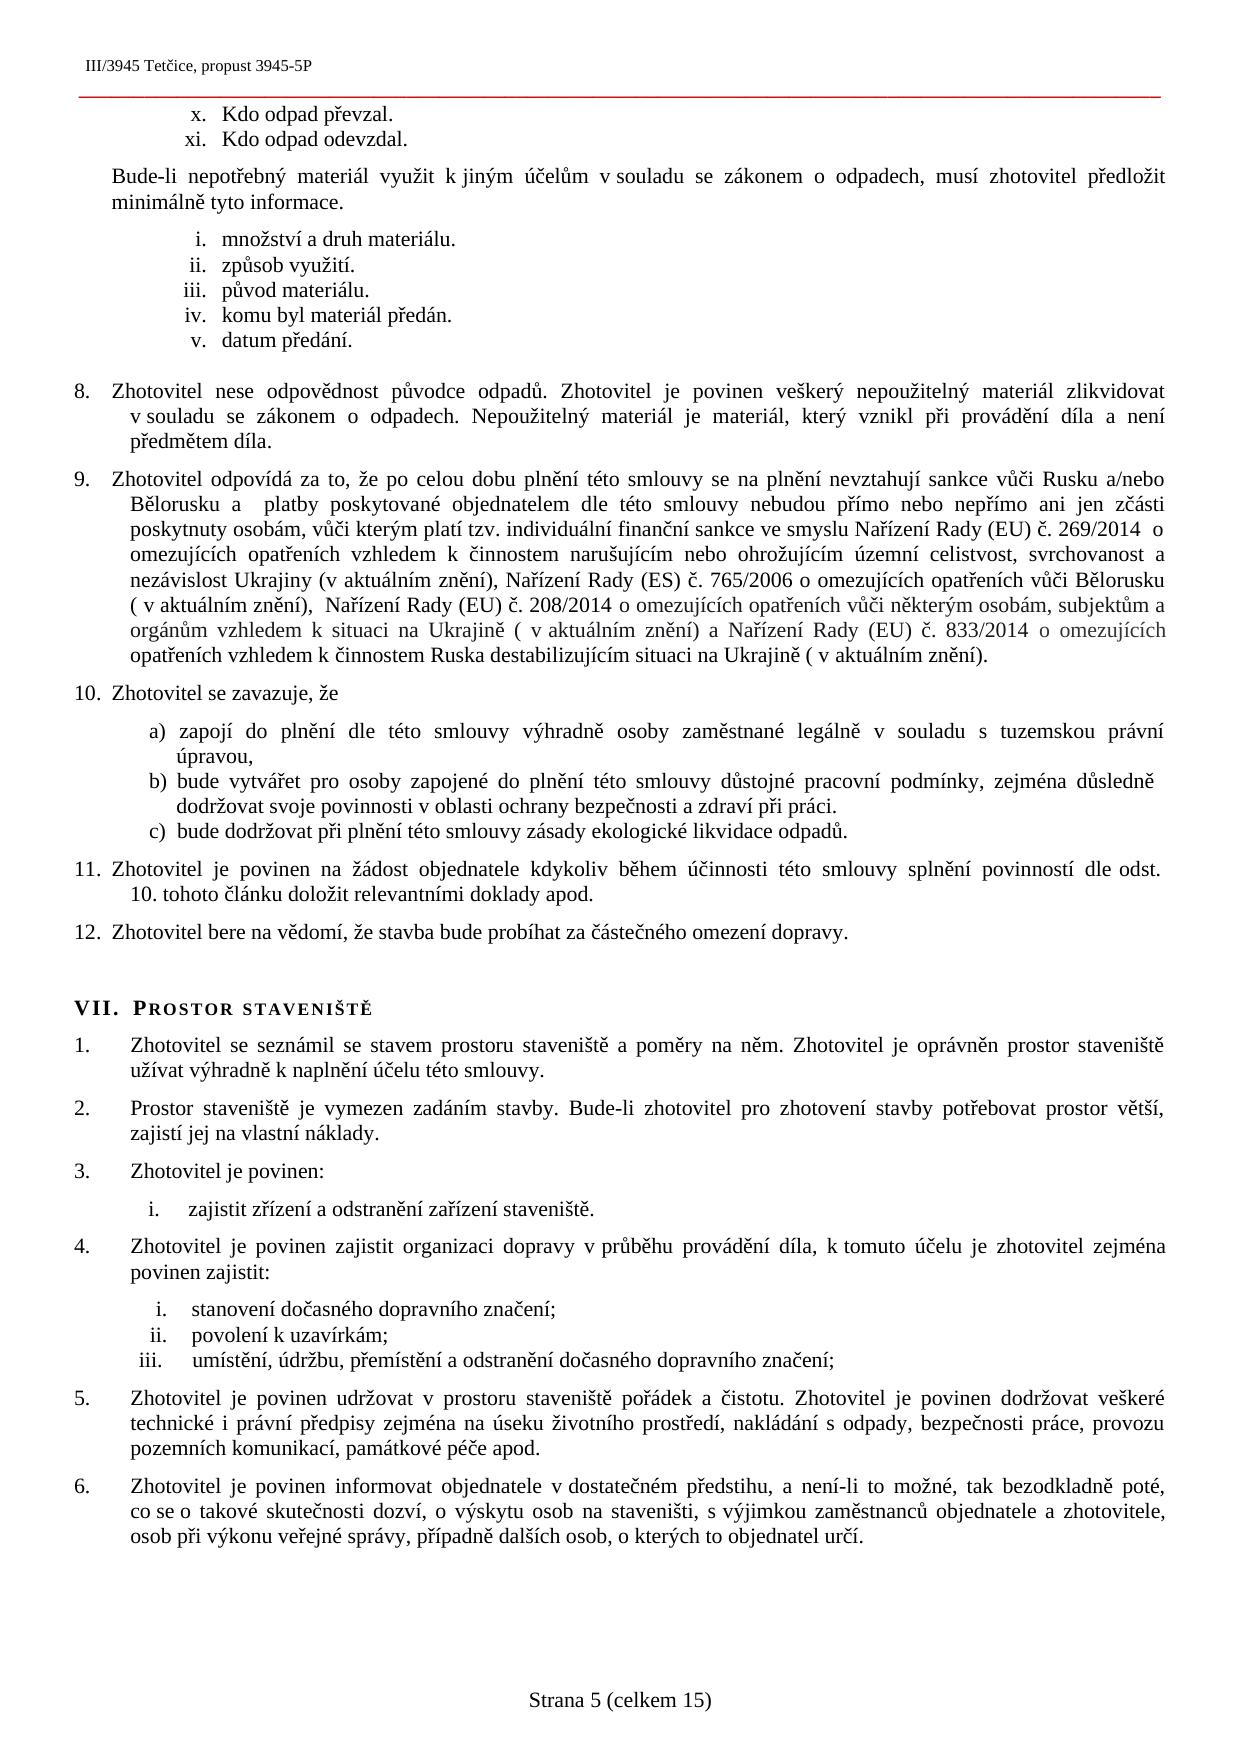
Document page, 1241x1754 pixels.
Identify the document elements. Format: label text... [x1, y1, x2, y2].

list Prostor staveniště je vymezen zadáním stavby. Bude-li zhotovitel pro zhotovení stavby potřebovat prostor větší, zajistí jej na vlastní náklady. [74, 1095, 1166, 1146]
list Kdo odpad odevzdal. [207, 126, 1166, 151]
list Zhotovitel odpovídá za to, že po celou dobu plnění této smlouvy se na plnění nevztahují sankce vůči Rusku a/nebo Bělorusku a platby poskytované objednatelem dle této smlouvy nebudou přímo nebo nepřímo ani jen zčásti poskytnuty osobám, vůči kterým platí tzv. individuální finanční sankce ve smyslu Nařízení Rady (EU) č. 269/2014 o omezujících opatřeních vzhledem k činnostem narušujícím nebo ohrožujícím územní celistvost, svrchovanost a nezávislost Ukrajiny (v aktuálním znění), Nařízení Rady (ES) č. 765/2006 o omezujících opatřeních vůči Bělorusku ( v aktuálním znění), Nařízení Rady (EU) č. 208/2014 o omezujících opatřeních vůči některým osobám, subjektům a orgánům vzhledem k situaci na Ukrajině ( v aktuálním znění) a Nařízení Rady (EU) č. 833/2014 o omezujících opatřeních vzhledem k činnostem Ruska destabilizujícím situaci na Ukrajině ( v aktuálním znění). [74, 466, 1166, 667]
list Zhotovitel je povinen zajistit organizaci dopravy v průběhu provádění díla, k tomuto účelu je zhotovitel zejména povinen zajistit: [74, 1233, 1166, 1284]
list datum předání. [207, 327, 1166, 352]
list Zhotovitel je povinen: [74, 1158, 1166, 1183]
list a) zapojí do plnění dle této smlouvy výhradně osoby zaměstnané legálně v souladu s tuzemskou právní úpravou, [149, 718, 1166, 768]
list původ materiálu. [207, 277, 1166, 302]
list Zhotovitel je povinen udržovat v prostoru staveniště pořádek a čistotu. Zhotovitel je povinen dodržovat veškeré technické i právní předpisy zejména na úseku životního prostředí, nakládání s odpady, bezpečnosti práce, provozu pozemních komunikací, památkové péče apod. [74, 1384, 1166, 1460]
list umístění, údržbu, přemístění a odstranění dočasného dopravního značení; [162, 1347, 1166, 1372]
list Zhotovitel bere na vědomí, že stavba bude probíhat za částečného omezení dopravy. [74, 919, 1166, 944]
list komu byl materiál předán. [207, 302, 1166, 327]
list Kdo odpad převzal. [207, 101, 1166, 126]
list Zhotovitel je povinen informovat objednatele v dostatečném předstihu, a není-li to možné, tak bezodkladně poté, co se o takové skutečnosti dozví, o výskytu osob na staveništi, s výjimkou zaměstnanců objednatele a zhotovitele, osob při výkonu veřejné správy, případně dalších osob, o kterých to objednatel určí. [74, 1473, 1166, 1548]
list c) bude dodržovat při plnění této smlouvy zásady ekologické likvidace odpadů. [149, 818, 1166, 844]
list Zhotovitel se zavazuje, že [74, 680, 1166, 705]
list Zhotovitel se seznámil se stavem prostoru staveniště a poměry na něm. Zhotovitel je oprávněn prostor staveniště užívat výhradně k naplnění účelu této smlouvy. [74, 1032, 1166, 1083]
list množství a druh materiálu. [207, 226, 1166, 252]
list Zhotovitel je povinen na žádost objednatele kdykoliv během účinnosti této smlouvy splnění povinností dle odst. 10. tohoto článku doložit relevantními doklady apod. [74, 856, 1166, 907]
list Zhotovitel nese odpovědnost původce odpadů. Zhotovitel je povinen veškerý nepoužitelný materiál zlikvidovat v souladu se zákonem o odpadech. Nepoužitelný materiál je materiál, který vznikl při provádění díla a není předmětem díla. [74, 378, 1166, 453]
list způsob využití. [207, 252, 1166, 277]
text Bude-li nepotřebný materiál využit k jiným účelům v souladu se zákonem o odpadech, musí zhotovitel předložit minimálně tyto informace. [111, 163, 1166, 214]
list povolení k uzavírkám; [167, 1322, 1166, 1347]
list Prostor staveniště [74, 994, 1166, 1020]
list b) bude vytvářet pro osoby zapojené do plnění této smlouvy důstojné pracovní podmínky, zejména důsledně dodržovat svoje povinnosti v oblasti ochrany bezpečnosti a zdraví při práci. [149, 768, 1166, 818]
list stanovení dočasného dopravního značení; [167, 1296, 1166, 1322]
list zajistit zřízení a odstranění zařízení staveniště. [149, 1196, 1166, 1221]
